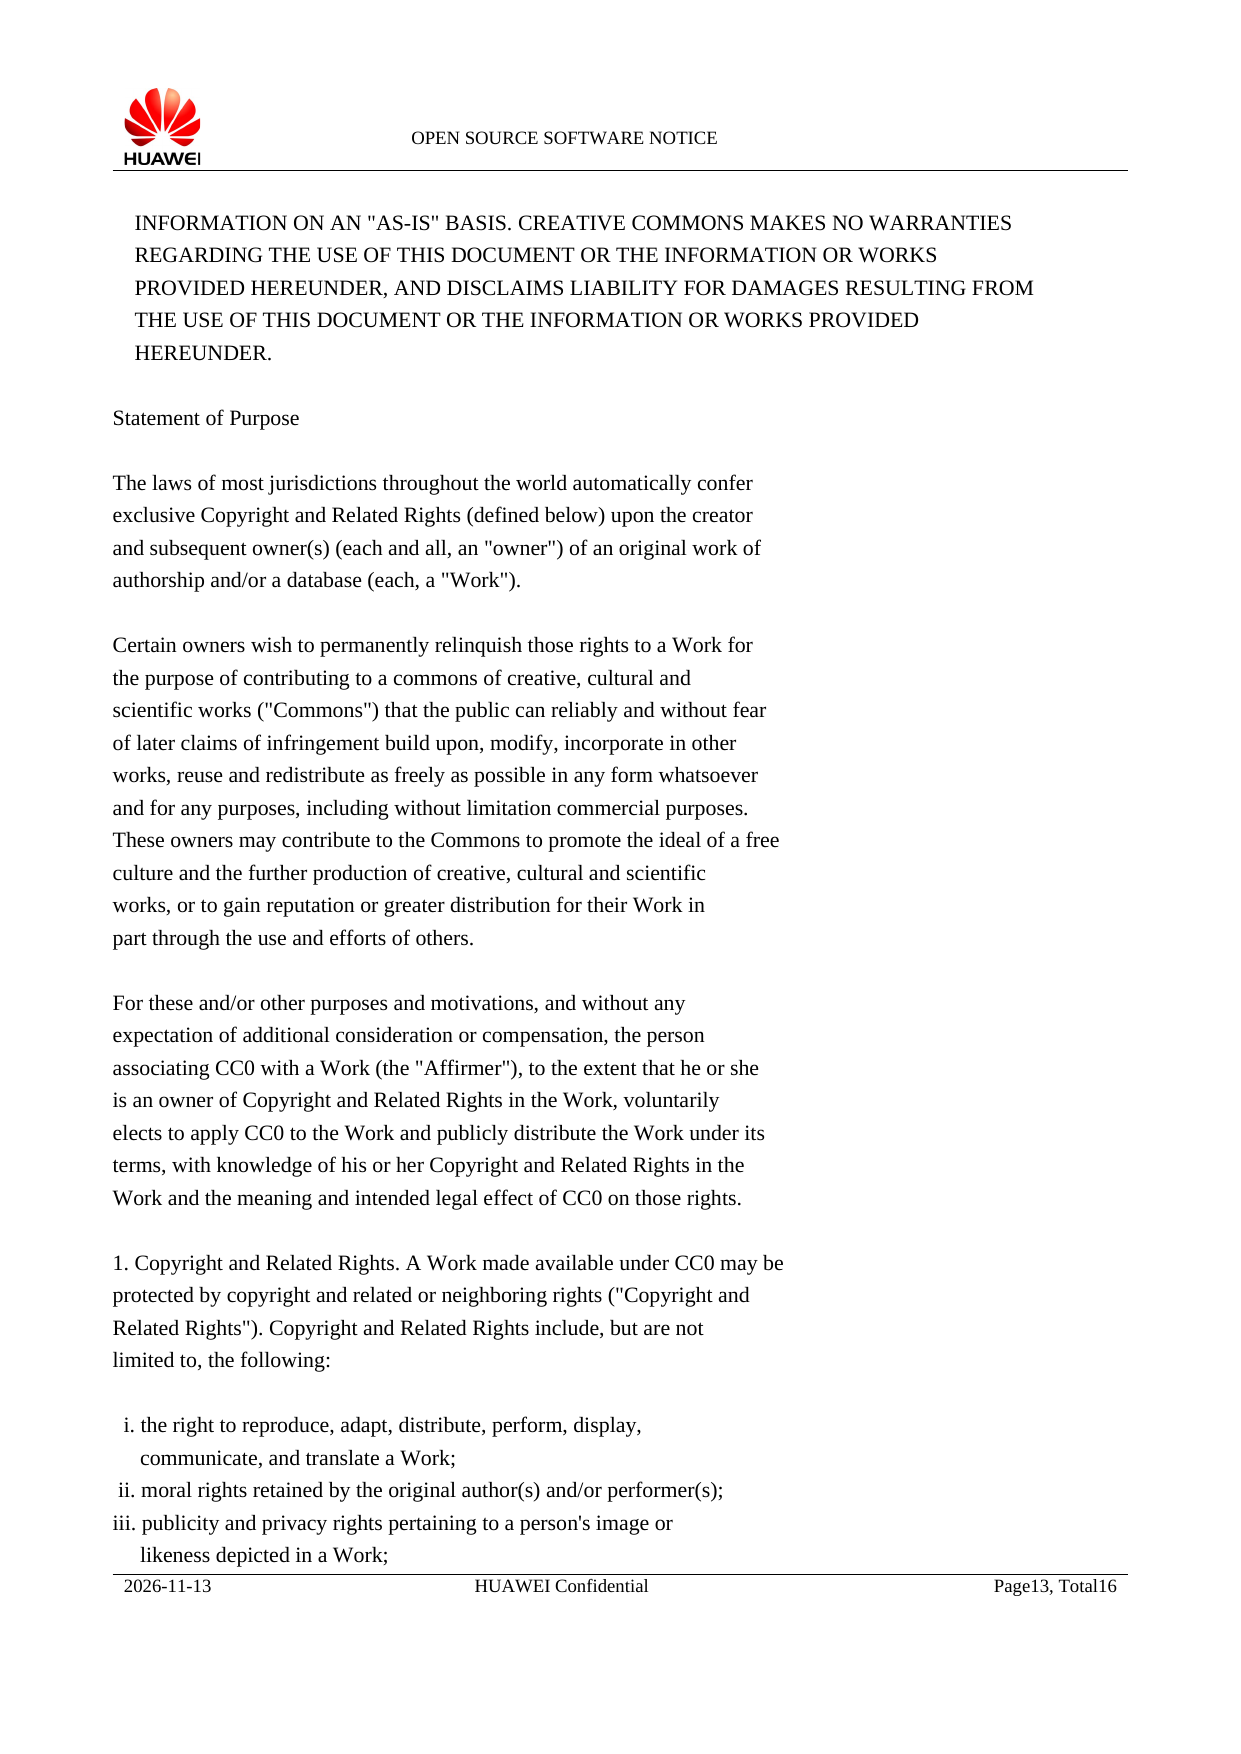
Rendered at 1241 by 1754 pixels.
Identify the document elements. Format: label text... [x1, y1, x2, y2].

picture [124, 88, 201, 165]
